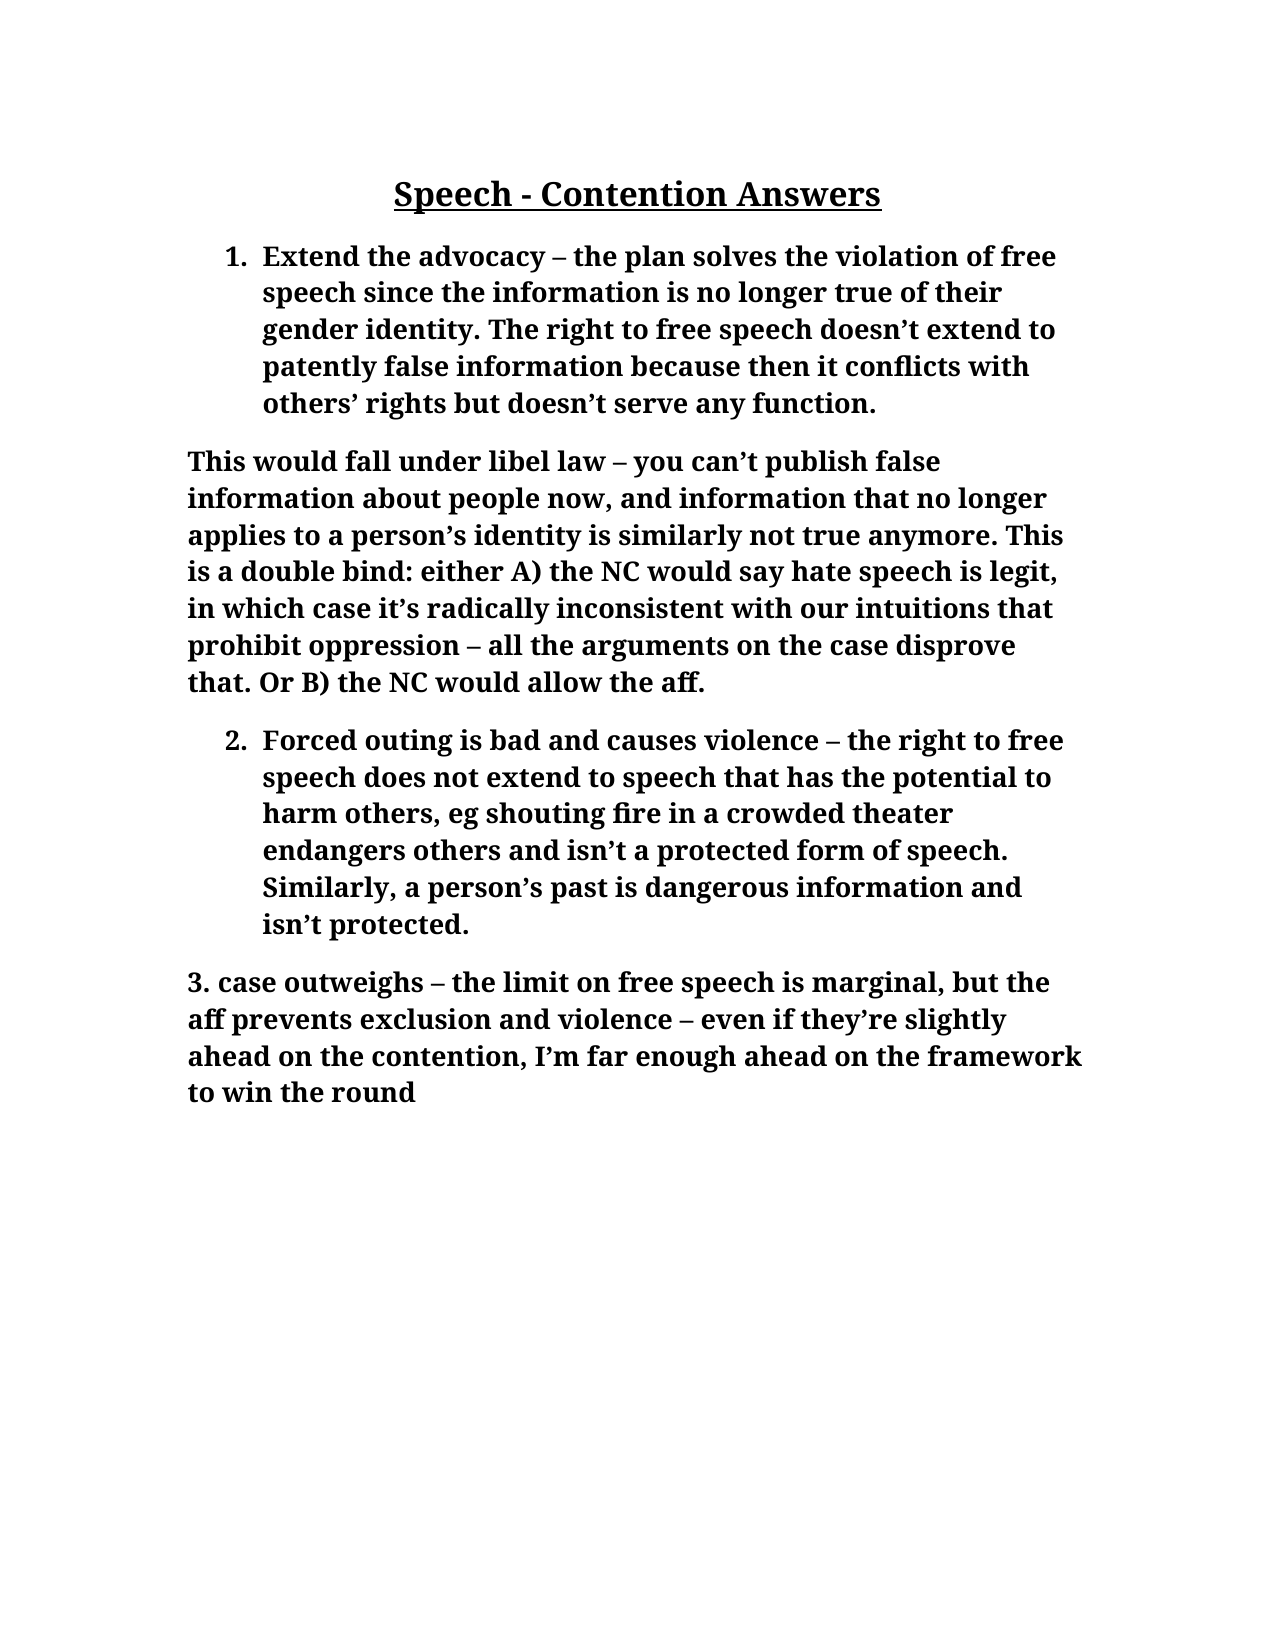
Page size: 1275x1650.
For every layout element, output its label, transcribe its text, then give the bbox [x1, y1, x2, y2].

subtitle Forced outing is bad and causes violence – the right to free speech does not extend to speech that has the potential to harm others, eg shouting fire in a crowded theater endangers others and isn’t a protected form of speech. Similarly, a person’s past is dangerous information and isn’t protected. [225, 721, 1087, 942]
subtitle Extend the advocacy – the plan solves the violation of free speech since the information is no longer true of their gender identity. The right to free speech doesn’t extend to patently false information because then it conflicts with others’ rights but doesn’t serve any function. [225, 237, 1087, 421]
subtitle Speech - Contention Answers [187, 171, 1087, 216]
subtitle 3. case outweighs – the limit on free speech is marginal, but the aff prevents exclusion and violence – even if they’re slightly ahead on the contention, I’m far enough ahead on the framework to win the round [187, 963, 1087, 1111]
subtitle This would fall under libel law – you can’t publish false information about people now, and information that no longer applies to a person’s identity is similarly not true anymore. This is a double bind: either A) the NC would say hate speech is legit, in which case it’s radically inconsistent with our intuitions that prohibit oppression – all the arguments on the case disprove that. Or B) the NC would allow the aff. [187, 442, 1087, 700]
